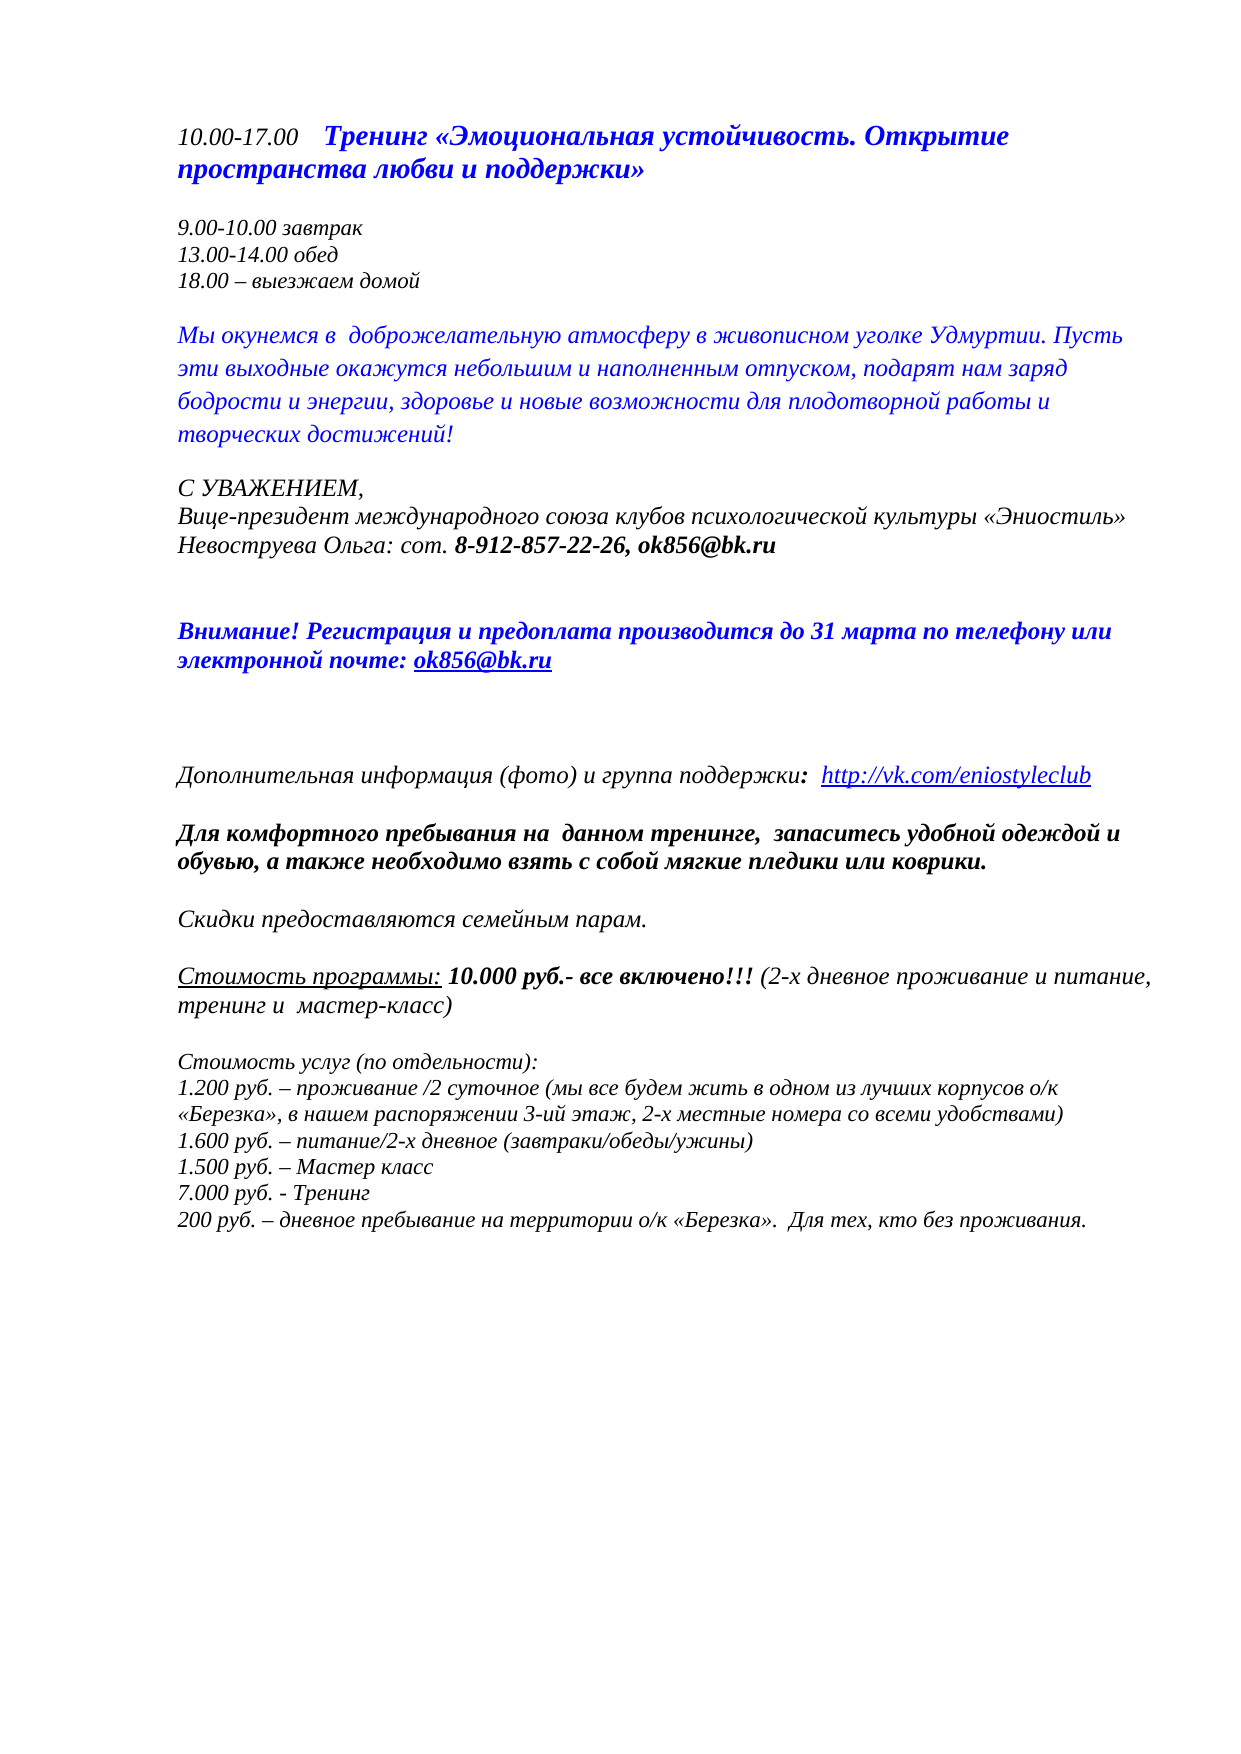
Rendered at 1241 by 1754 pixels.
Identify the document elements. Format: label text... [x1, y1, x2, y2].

text 9.00-10.00 завтрак [177, 214, 1152, 241]
text 18.00 – выезжаем домой [177, 267, 1152, 293]
text Мы окунемся в доброжелательную атмосферу в живописном уголке Удмуртии. Пусть эти выходные окажутся небольшим и наполненным отпуском, подарят нам заряд бодрости и энергии, здоровье и новые возможности для плодотворной работы и творческих достижений! [177, 320, 1152, 448]
text Для комфортного пребывания на данном тренинге, запаситесь удобной одеждой и обувью, а также необходимо взять с собой мягкие пледики или коврики. [177, 818, 1152, 875]
text Стоимость услуг (по отдельности): [177, 1048, 1152, 1074]
text 13.00-14.00 обед [177, 241, 1152, 267]
text 10.00-17.00 Тренинг «Эмоциональная устойчивость. Открытие пространства любви и поддержки» [177, 118, 1152, 185]
text Дополнительная информация (фото) и группа поддержки: http://vk.com/eniostyleclub [177, 760, 1152, 789]
text 1.600 руб. – питание/2-х дневное (завтраки/обеды/ужины) [177, 1127, 1152, 1153]
text С УВАЖЕНИЕМ, [177, 473, 1152, 501]
text 200 руб. – дневное пребывание на территории о/к «Березка». Для тех, кто без проживания. [177, 1206, 1152, 1232]
text 1.200 руб. – проживание /2 суточное (мы все будем жить в одном из лучших корпусов о/к «Березка», в нашем распоряжении 3-ий этаж, 2-х местные номера со всеми удобствами) [177, 1074, 1152, 1127]
text Внимание! Регистрация и предоплата производится до 31 марта по телефону или электронной почте: ok856@bk.ru [177, 616, 1152, 674]
text 7.000 руб. - Тренинг [177, 1179, 1152, 1206]
text Скидки предоставляются семейным парам. [177, 904, 1152, 933]
text Невоструева Ольга: сот. 8-912-857-22-26, ok856@bk.ru [177, 530, 1152, 559]
text Стоимость программы: 10.000 руб.- все включено!!! (2-х дневное проживание и питание, тренинг и мастер-класс) [177, 961, 1152, 1019]
text 1.500 руб. – Мастер класс [177, 1153, 1152, 1179]
text Вице-президент международного союза клубов психологической культуры «Эниостиль» [177, 501, 1152, 530]
